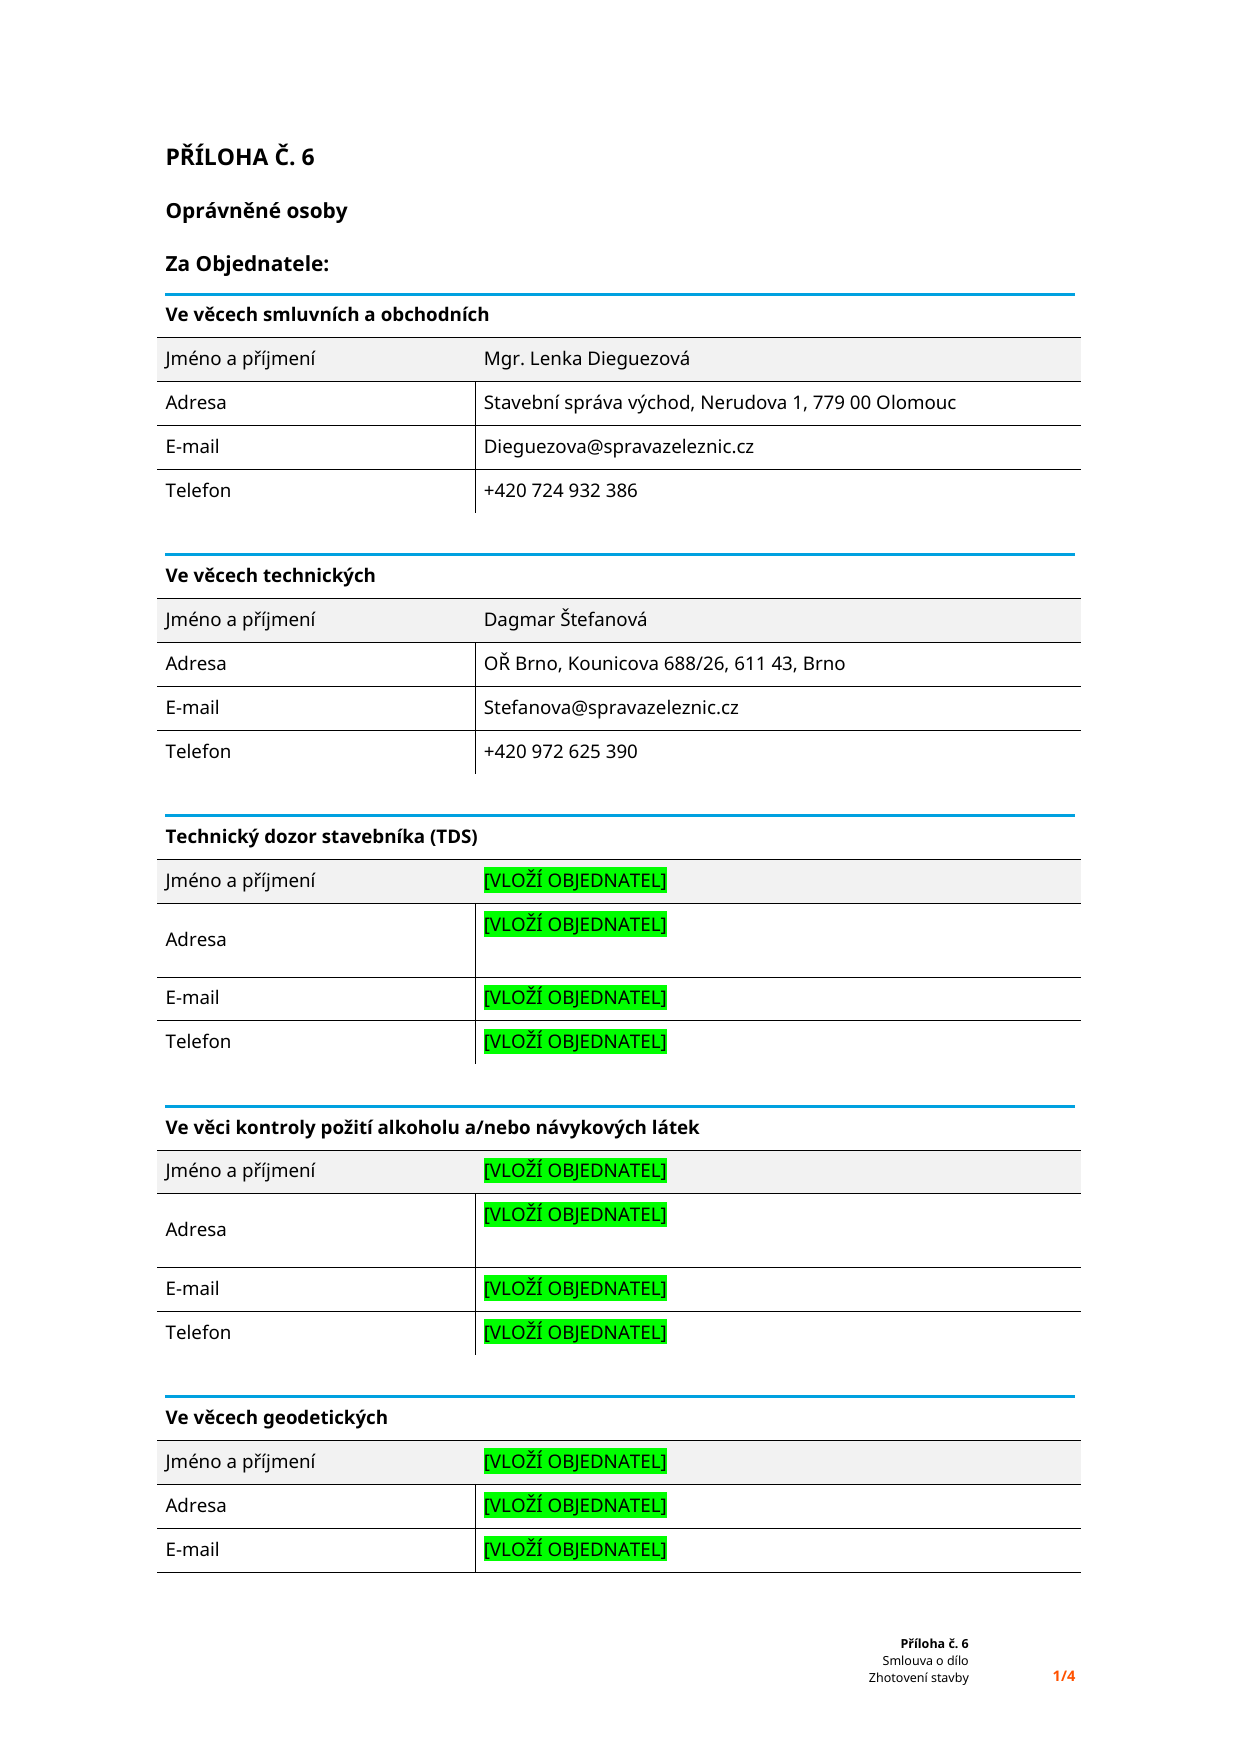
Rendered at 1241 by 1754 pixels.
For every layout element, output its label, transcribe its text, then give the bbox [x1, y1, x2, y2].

text Ve věcech geodetických [165, 1398, 1075, 1430]
table_cell [VLOŽÍ OBJEDNATEL] [476, 1194, 1081, 1267]
table_cell [VLOŽÍ OBJEDNATEL] [476, 1529, 1081, 1572]
table_cell E-mail [157, 687, 475, 730]
table_header Jméno a příjmení [157, 338, 475, 381]
text Oprávněné osoby [165, 197, 1075, 225]
table_cell Telefon [157, 1021, 475, 1064]
text Ve věci kontroly požití alkoholu a/nebo návykových látek [165, 1108, 1075, 1139]
table_cell [VLOŽÍ OBJEDNATEL] [476, 978, 1081, 1020]
table_header Mgr. Lenka Dieguezová [475, 338, 1081, 381]
table_cell Adresa [157, 1485, 475, 1528]
table_cell E-mail [157, 1529, 475, 1572]
table_header [VLOŽÍ OBJEDNATEL] [475, 1441, 1081, 1484]
table_cell OŘ Brno, Kounicova 688/26, 611 43, Brno [476, 643, 1081, 686]
text Ve věcech smluvních a obchodních [165, 296, 1075, 327]
table_cell [VLOŽÍ OBJEDNATEL] [476, 1021, 1081, 1064]
table_cell E-mail [157, 426, 475, 469]
table_cell [VLOŽÍ OBJEDNATEL] [476, 904, 1081, 976]
table_cell Adresa [157, 1194, 475, 1267]
table_cell Telefon [157, 731, 475, 773]
table_header [VLOŽÍ OBJEDNATEL] [475, 860, 1081, 903]
table_cell +420 724 932 386 [476, 470, 1081, 513]
table_cell Stavební správa východ, Nerudova 1, 779 00 Olomouc [476, 382, 1081, 425]
table_cell [VLOŽÍ OBJEDNATEL] [476, 1268, 1081, 1311]
table_cell [VLOŽÍ OBJEDNATEL] [476, 1312, 1081, 1354]
table_header Jméno a příjmení [157, 599, 475, 642]
table_cell Stefanova@spravazeleznic.cz [476, 687, 1081, 730]
table_cell Adresa [157, 382, 475, 425]
table_cell Telefon [157, 1312, 475, 1354]
table_cell Adresa [157, 643, 475, 686]
table_header Jméno a příjmení [157, 860, 475, 903]
table_cell E-mail [157, 1268, 475, 1311]
table_cell Adresa [157, 904, 475, 976]
text Za Objednatele: [165, 249, 1075, 277]
text Technický dozor stavebníka (TDS) [165, 817, 1075, 849]
table_cell E-mail [157, 978, 475, 1020]
table_header Dagmar Štefanová [475, 599, 1081, 642]
table_cell Dieguezova@spravazeleznic.cz [476, 426, 1081, 469]
table_cell +420 972 625 390 [476, 731, 1081, 773]
table_header Jméno a příjmení [157, 1151, 475, 1193]
table_header [VLOŽÍ OBJEDNATEL] [475, 1151, 1081, 1193]
table_header Jméno a příjmení [157, 1441, 475, 1484]
text Ve věcech technických [165, 556, 1075, 588]
text Příloha č. 6 [165, 141, 1075, 173]
table_cell [VLOŽÍ OBJEDNATEL] [476, 1485, 1081, 1528]
table_cell Telefon [157, 470, 475, 513]
